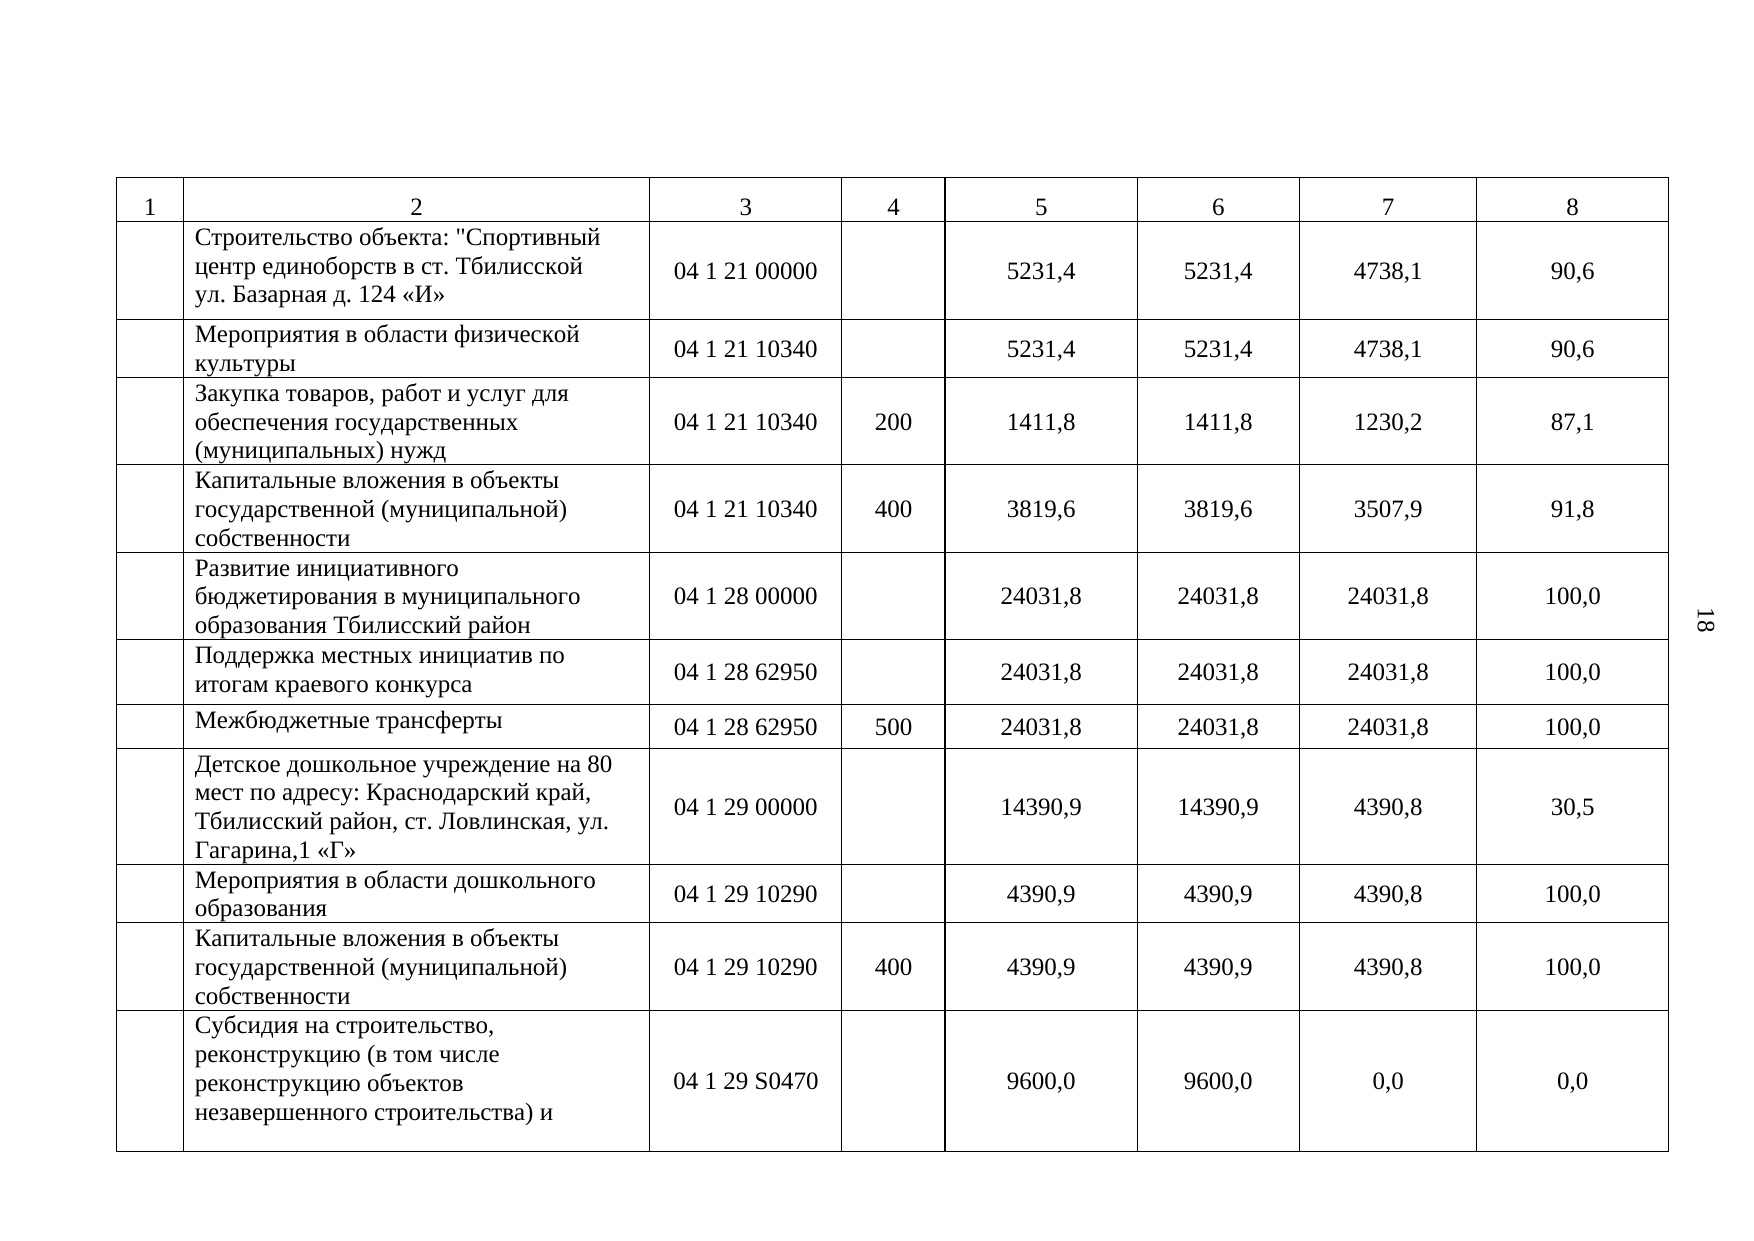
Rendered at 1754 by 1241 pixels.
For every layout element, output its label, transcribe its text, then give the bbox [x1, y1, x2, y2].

table_cell 4390,9 [946, 865, 1137, 922]
table_cell Мероприятия в области физической культуры [184, 320, 649, 377]
table_cell 24031,8 [1138, 705, 1299, 748]
table_cell 04 1 21 00000 [650, 222, 841, 318]
table_cell 04 1 29 S0470 [650, 1011, 841, 1151]
table_cell 3507,9 [1300, 465, 1476, 552]
table_cell 24031,8 [946, 705, 1137, 748]
table_cell [842, 1011, 944, 1151]
table_cell 4390,8 [1300, 923, 1476, 1009]
table_cell 24031,8 [1300, 640, 1476, 704]
table_cell 400 [842, 923, 944, 1009]
table_cell 0,0 [1300, 1011, 1476, 1151]
table_cell 500 [842, 705, 944, 748]
table_cell 24031,8 [1138, 640, 1299, 704]
table_cell [117, 749, 183, 864]
table_cell 14390,9 [1138, 749, 1299, 864]
table_cell 14390,9 [946, 749, 1137, 864]
table_cell Капитальные вложения в объекты государственной (муниципальной) собственности [184, 465, 649, 552]
table_cell 24031,8 [1300, 553, 1476, 639]
table_header 5 [946, 178, 1137, 221]
table_cell Детское дошкольное учреждение на 80 мест по адресу: Краснодарский край, Тбилисский район, ст. Ловлинская, ул. Гагарина,1 «Г» [184, 749, 649, 864]
table_cell [117, 923, 183, 1009]
table_cell 100,0 [1477, 705, 1668, 748]
table_header 3 [650, 178, 841, 221]
table_cell 04 1 29 00000 [650, 749, 841, 864]
table_cell Развитие инициативного бюджетирования в муниципального образования Тбилисский район [184, 553, 649, 639]
table_cell [117, 640, 183, 704]
table_header 8 [1477, 178, 1668, 221]
table_cell 100,0 [1477, 865, 1668, 922]
table_cell 4390,8 [1300, 865, 1476, 922]
table_cell Закупка товаров, работ и услуг для обеспечения государственных (муниципальных) нужд [184, 378, 649, 464]
table_cell 4738,1 [1300, 222, 1476, 318]
table_cell 04 1 29 10290 [650, 923, 841, 1009]
table_cell 4390,9 [1138, 865, 1299, 922]
table_cell 04 1 28 62950 [650, 640, 841, 704]
table_cell 24031,8 [946, 553, 1137, 639]
table_cell 87,1 [1477, 378, 1668, 464]
table_cell 30,5 [1477, 749, 1668, 864]
table_cell 200 [842, 378, 944, 464]
table_cell 24031,8 [1138, 553, 1299, 639]
table_header 2 [184, 178, 649, 221]
table_header 4 [842, 178, 944, 221]
table_cell 5231,4 [1138, 222, 1299, 318]
table_cell [117, 378, 183, 464]
table_cell Капитальные вложения в объекты государственной (муниципальной) собственности [184, 923, 649, 1009]
table_cell [117, 320, 183, 377]
table_cell 5231,4 [946, 222, 1137, 318]
table_cell [842, 640, 944, 704]
table_cell 90,6 [1477, 320, 1668, 377]
table_cell 24031,8 [946, 640, 1137, 704]
table_cell 04 1 21 10340 [650, 465, 841, 552]
table_cell [117, 1011, 183, 1151]
table_cell 1411,8 [1138, 378, 1299, 464]
table_cell [117, 865, 183, 922]
table_cell 04 1 29 10290 [650, 865, 841, 922]
table_cell 04 1 21 10340 [650, 378, 841, 464]
table_header 6 [1138, 178, 1299, 221]
table_cell 3819,6 [946, 465, 1137, 552]
table_cell 24031,8 [1300, 705, 1476, 748]
table_cell 4390,8 [1300, 749, 1476, 864]
table_cell 9600,0 [1138, 1011, 1299, 1151]
table_cell 04 1 21 10340 [650, 320, 841, 377]
table_cell 4738,1 [1300, 320, 1476, 377]
table_cell [117, 705, 183, 748]
table_cell 3819,6 [1138, 465, 1299, 552]
table_cell [117, 553, 183, 639]
table_cell [842, 553, 944, 639]
table_cell 100,0 [1477, 923, 1668, 1009]
table_cell [842, 749, 944, 864]
table_cell 90,6 [1477, 222, 1668, 318]
table_cell 5231,4 [946, 320, 1137, 377]
table_cell 91,8 [1477, 465, 1668, 552]
table_cell 100,0 [1477, 640, 1668, 704]
table_cell 1411,8 [946, 378, 1137, 464]
table_cell 400 [842, 465, 944, 552]
table_cell 5231,4 [1138, 320, 1299, 377]
table_header 7 [1300, 178, 1476, 221]
table_cell 1230,2 [1300, 378, 1476, 464]
table_cell Строительство объекта: "Спортивный центр единоборств в ст. Тбилисской ул. Базарная д. 124 «И» [184, 222, 649, 318]
table_cell 04 1 28 00000 [650, 553, 841, 639]
table_cell [117, 465, 183, 552]
table_cell 0,0 [1477, 1011, 1668, 1151]
table_cell [842, 865, 944, 922]
table_cell 100,0 [1477, 553, 1668, 639]
table_cell [842, 222, 944, 318]
table_cell 4390,9 [946, 923, 1137, 1009]
table_cell 9600,0 [946, 1011, 1137, 1151]
table_cell Мероприятия в области дошкольного образования [184, 865, 649, 922]
table_cell 04 1 28 62950 [650, 705, 841, 748]
table_cell [117, 222, 183, 318]
table_header 1 [117, 178, 183, 221]
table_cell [184, 1011, 649, 1151]
table_cell [842, 320, 944, 377]
table_cell Межбюджетные трансферты [184, 705, 649, 748]
table_cell 4390,9 [1138, 923, 1299, 1009]
table_cell Поддержка местных инициатив по итогам краевого конкурса [184, 640, 649, 704]
